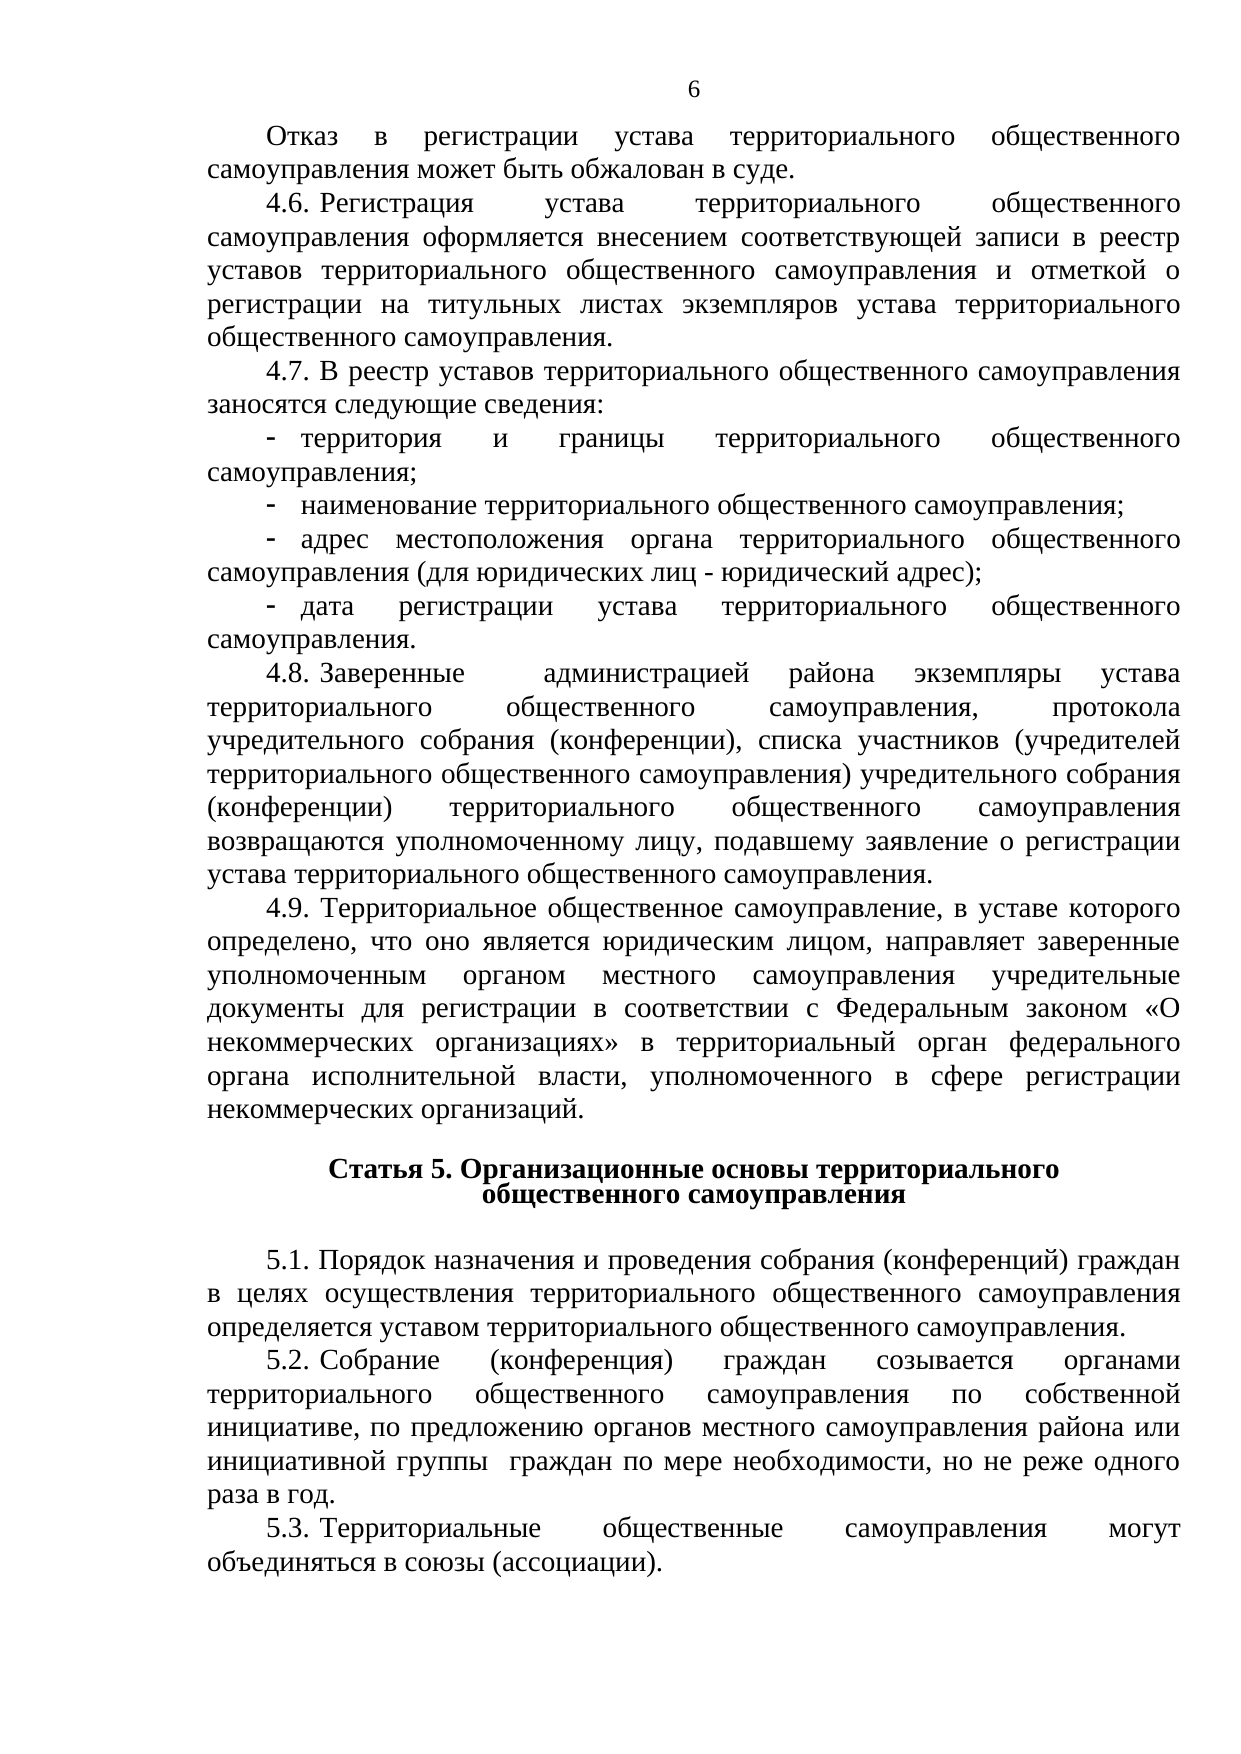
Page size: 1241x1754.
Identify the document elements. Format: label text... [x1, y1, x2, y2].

text Отказ в регистрации устава территориального общественного самоуправления может быть обжалован в суде. [207, 118, 1181, 185]
text 4.6. Регистрация устава территориального общественного самоуправления оформляется внесением соответствующей записи в реестр уставов территориального общественного самоуправления и отметкой о регистрации на титульных листах экземпляров устава территориального общественного самоуправления. [207, 185, 1181, 353]
text 5.3. Территориальные общественные самоуправления могут объединяться в союзы (ассоциации). [207, 1510, 1181, 1577]
list наименование территориального общественного самоуправления; [207, 487, 1181, 521]
list адрес местоположения органа территориального общественного самоуправления (для юридических лиц - юридический адрес); [207, 521, 1181, 588]
text 5.2. Собрание (конференция) граждан созывается органами территориального общественного самоуправления по собственной инициативе, по предложению органов местного самоуправления района или инициативной группы граждан по мере необходимости, но не реже одного раза в год. [207, 1342, 1181, 1510]
text 4.8. Заверенные администрацией района экземпляры устава территориального общественного самоуправления, протокола учредительного собрания (конференции), списка участников (учредителей территориального общественного самоуправления) учредительного собрания (конференции) территориального общественного самоуправления возвращаются уполномоченному лицу, подавшему заявление о регистрации устава территориального общественного самоуправления. [207, 655, 1181, 890]
text 4.9. Территориальное общественное самоуправление, в уставе которого определено, что оно является юридическим лицом, направляет заверенные уполномоченным органом местного самоуправления учредительные документы для регистрации в соответствии с Федеральным законом «О некоммерческих организациях» в территориальный орган федерального органа исполнительной власти, уполномоченного в сфере регистрации некоммерческих организаций. [207, 890, 1181, 1125]
list территория и границы территориального общественного самоуправления; [207, 420, 1181, 487]
text 4.7. В реестр уставов территориального общественного самоуправления заносятся следующие сведения: [207, 353, 1181, 420]
text Статья 5. Организационные основы территориального [207, 1158, 1181, 1183]
list дата регистрации устава территориального общественного самоуправления. [207, 588, 1181, 655]
text 5.1. Порядок назначения и проведения собрания (конференций) граждан в целях осуществления территориального общественного самоуправления определяется уставом территориального общественного самоуправления. [207, 1242, 1181, 1342]
text общественного самоуправления [207, 1183, 1181, 1208]
